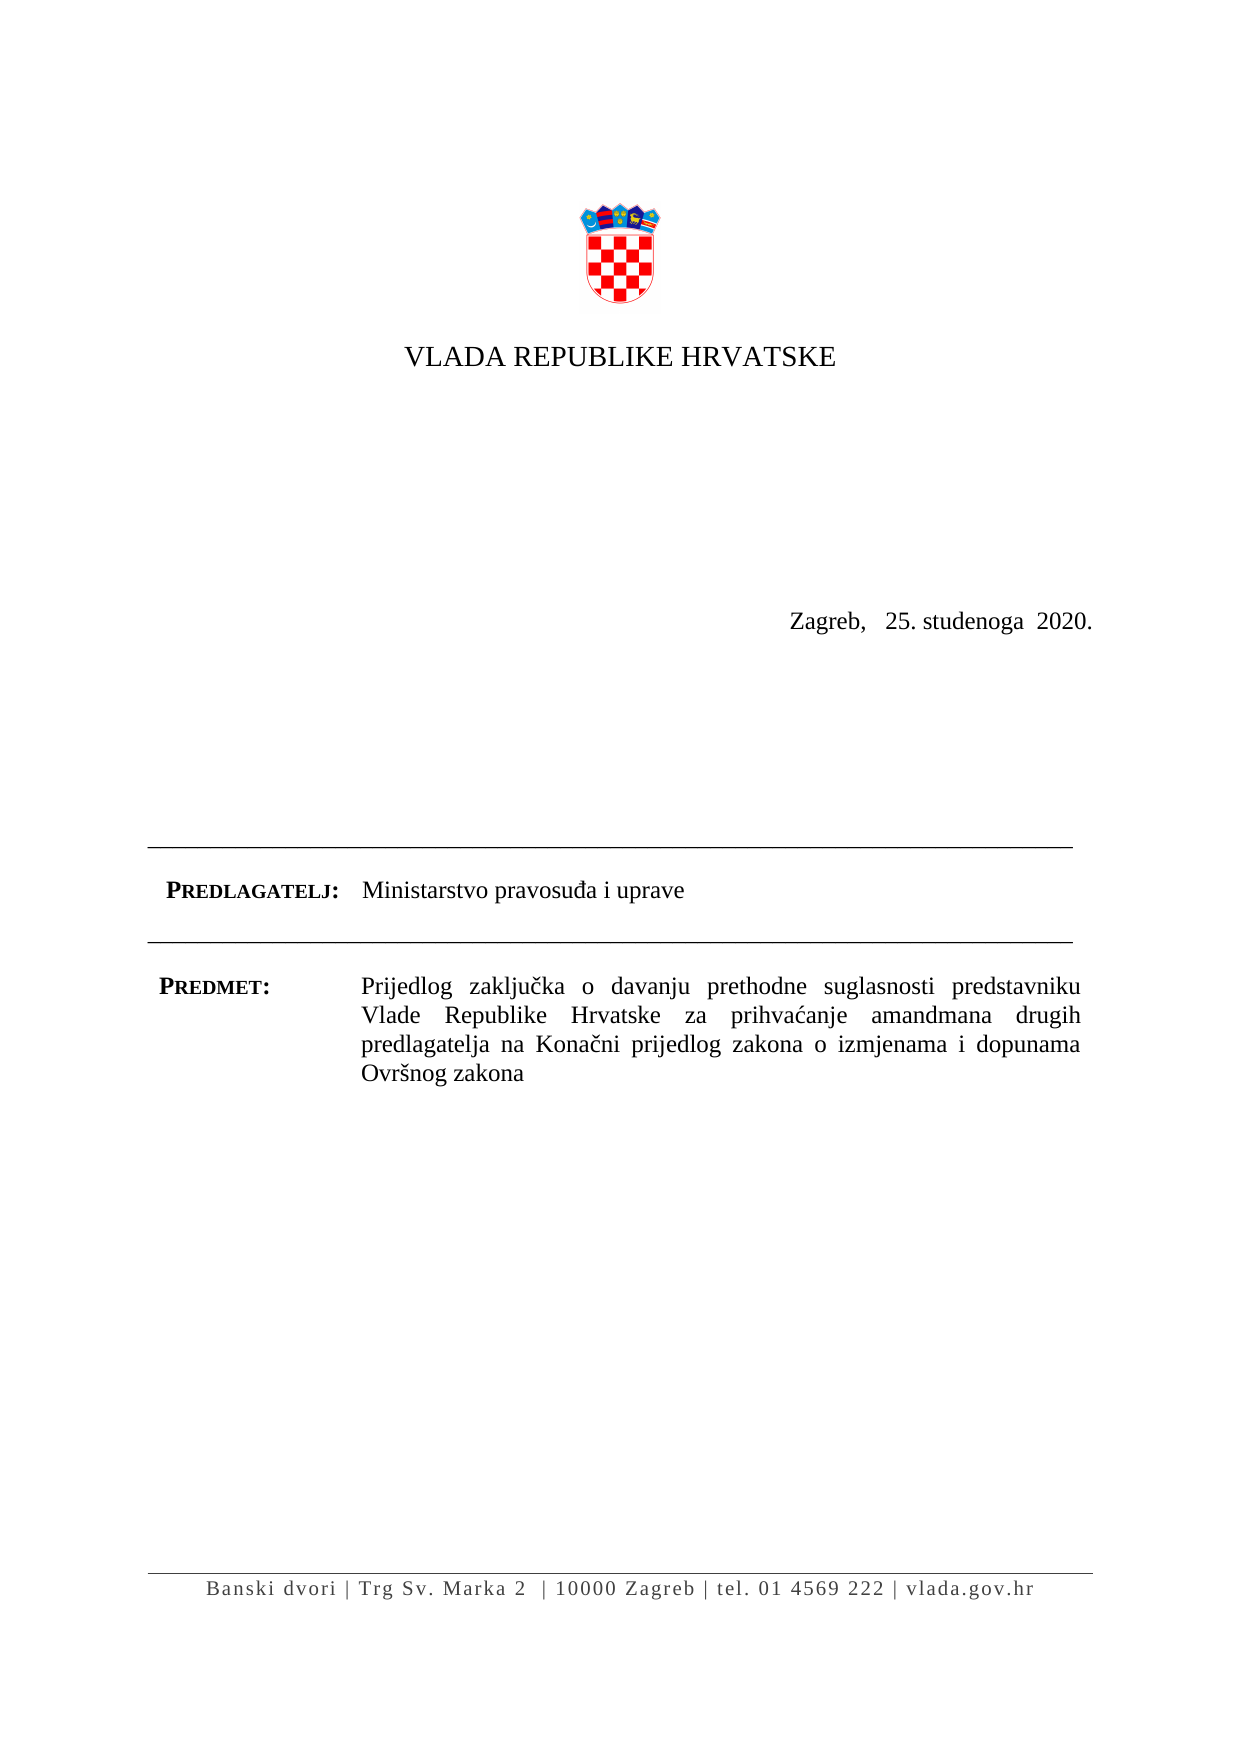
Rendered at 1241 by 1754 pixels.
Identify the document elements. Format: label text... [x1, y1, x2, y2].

text VLADA REPUBLIKE HRVATSKE [148, 339, 1093, 372]
table_header Predmet: [148, 971, 349, 1115]
text Zagreb, 25. studenoga 2020. [148, 606, 1093, 635]
text __________________________________________________________________________ [148, 917, 1093, 946]
picture [578, 201, 662, 314]
text __________________________________________________________________________ [148, 822, 1093, 851]
table_header Predlagatelj: [148, 876, 351, 917]
text Banski dvori | Trg Sv. Marka 2 | 10000 Zagreb | tel. 01 4569 222 | vlada.gov.hr [148, 1574, 1093, 1600]
table_header Prijedlog zaključka o davanju prethodne suglasnosti predstavniku Vlade Republike Hrvatske za prihvaćanje amandmana drugih predlagatelja na Konačni prijedlog zakona o izmjenama i dopunama Ovršnog zakona [350, 971, 1093, 1115]
table_header Ministarstvo pravosuđa i uprave [351, 876, 1093, 917]
